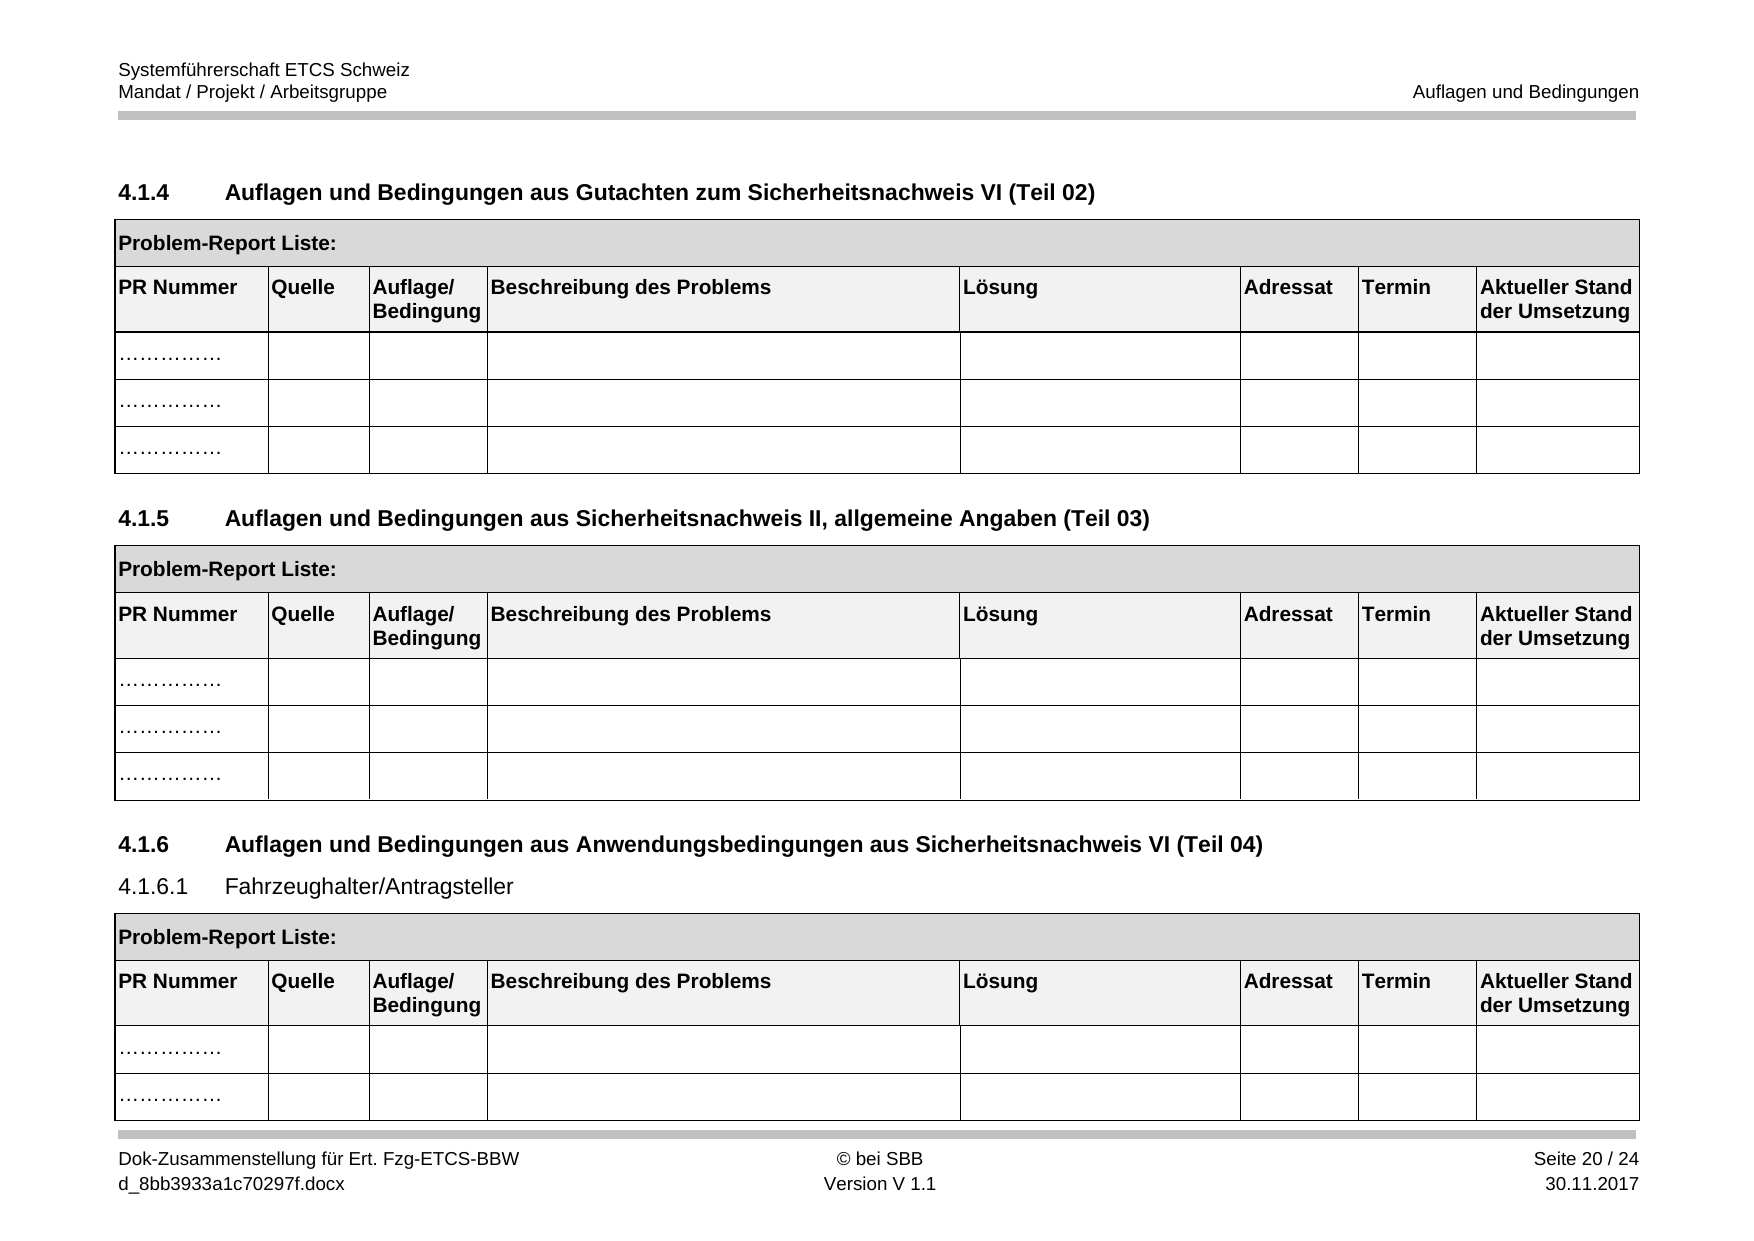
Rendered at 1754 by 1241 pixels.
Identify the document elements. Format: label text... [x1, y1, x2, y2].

table_cell [269, 706, 369, 752]
table_cell Auflage/ Bedingung [370, 267, 487, 331]
table_cell Quelle [269, 267, 369, 331]
table_cell [488, 427, 960, 473]
table_cell Adressat [1241, 593, 1358, 658]
table_cell Lösung [960, 267, 1240, 331]
table_cell [961, 333, 1240, 379]
table_cell Auflage/ Bedingung [370, 961, 487, 1025]
table_cell Quelle [269, 961, 369, 1025]
table_cell …………… [116, 659, 268, 705]
text Auflagen und Bedingungen aus Gutachten zum Sicherheitsnachweis VI (Teil 02) [118, 177, 1636, 206]
table_cell PR Nummer [116, 267, 268, 331]
table_cell …………… [116, 333, 268, 379]
table_cell Adressat [1241, 267, 1358, 331]
table_cell [370, 753, 487, 799]
table_cell …………… [116, 706, 268, 752]
text Auflagen und Bedingungen aus Anwendungsbedingungen aus Sicherheitsnachweis VI (Teil 04) [118, 829, 1636, 858]
table_cell [1241, 333, 1358, 379]
table_header Problem-Report Liste: [116, 220, 1639, 266]
table_cell [370, 1026, 487, 1073]
table_cell PR Nummer [116, 593, 268, 658]
table_cell [1477, 753, 1639, 799]
table_cell [1241, 1074, 1358, 1120]
table_cell Termin [1359, 961, 1476, 1025]
table_cell Aktueller Stand der Umsetzung [1477, 267, 1639, 331]
table_cell [961, 1074, 1240, 1120]
table_cell [488, 1074, 960, 1120]
table_cell [370, 706, 487, 752]
table_cell [269, 427, 369, 473]
table_cell [269, 753, 369, 799]
table_cell [370, 659, 487, 705]
table_cell [1359, 706, 1476, 752]
table_cell [1359, 1074, 1476, 1120]
table_cell [488, 1026, 960, 1073]
table_cell [1477, 333, 1639, 379]
table_header Problem-Report Liste: [116, 546, 1639, 592]
table_cell Termin [1359, 267, 1476, 331]
table_cell Lösung [960, 593, 1240, 658]
table_cell [1359, 333, 1476, 379]
table_cell [1359, 380, 1476, 426]
table_cell [961, 659, 1240, 705]
table_cell [1477, 380, 1639, 426]
table_cell [1477, 659, 1639, 705]
table_cell [1241, 706, 1358, 752]
table_cell Beschreibung des Problems [488, 961, 959, 1025]
table_cell Adressat [1241, 961, 1358, 1025]
table_cell …………… [116, 1074, 268, 1120]
table_cell [961, 706, 1240, 752]
table_cell [269, 333, 369, 379]
table_cell [1477, 1074, 1639, 1120]
table_cell [1241, 427, 1358, 473]
table_cell [1359, 427, 1476, 473]
table_cell [961, 753, 1240, 799]
table_cell [1241, 1026, 1358, 1073]
table_cell [488, 753, 960, 799]
table_cell Auflage/ Bedingung [370, 593, 487, 658]
table_cell [269, 1074, 369, 1120]
table_cell …………… [116, 427, 268, 473]
table_cell Beschreibung des Problems [488, 593, 959, 658]
table_cell Termin [1359, 593, 1476, 658]
text Fahrzeughalter/Antragsteller [118, 871, 1636, 900]
table_cell [1477, 427, 1639, 473]
table_cell Lösung [960, 961, 1240, 1025]
table_cell [961, 380, 1240, 426]
table_cell [370, 427, 487, 473]
table_cell Aktueller Stand der Umsetzung [1477, 593, 1639, 658]
table_cell [488, 659, 960, 705]
table_cell [1477, 1026, 1639, 1073]
text Auflagen und Bedingungen aus Sicherheitsnachweis II, allgemeine Angaben (Teil 03) [118, 503, 1636, 532]
table_cell [488, 380, 960, 426]
table_cell [1241, 380, 1358, 426]
table_cell [488, 706, 960, 752]
table_cell [1359, 1026, 1476, 1073]
table_cell [961, 1026, 1240, 1073]
table_cell …………… [116, 1026, 268, 1073]
table_cell [1477, 706, 1639, 752]
table_header Problem-Report Liste: [116, 914, 1639, 960]
table_cell [1359, 659, 1476, 705]
table_cell …………… [116, 753, 268, 799]
table_cell [1241, 753, 1358, 799]
table_cell [1359, 753, 1476, 799]
table_cell Quelle [269, 593, 369, 658]
table_cell [370, 380, 487, 426]
table_cell [1241, 659, 1358, 705]
table_cell [488, 333, 960, 379]
table_cell [269, 380, 369, 426]
table_cell [961, 427, 1240, 473]
table_cell Beschreibung des Problems [488, 267, 959, 331]
table_cell [269, 1026, 369, 1073]
table_cell [370, 333, 487, 379]
table_cell [370, 1074, 487, 1120]
table_cell [269, 659, 369, 705]
table_cell Aktueller Stand der Umsetzung [1477, 961, 1639, 1025]
table_cell PR Nummer [116, 961, 268, 1025]
table_cell …………… [116, 380, 268, 426]
